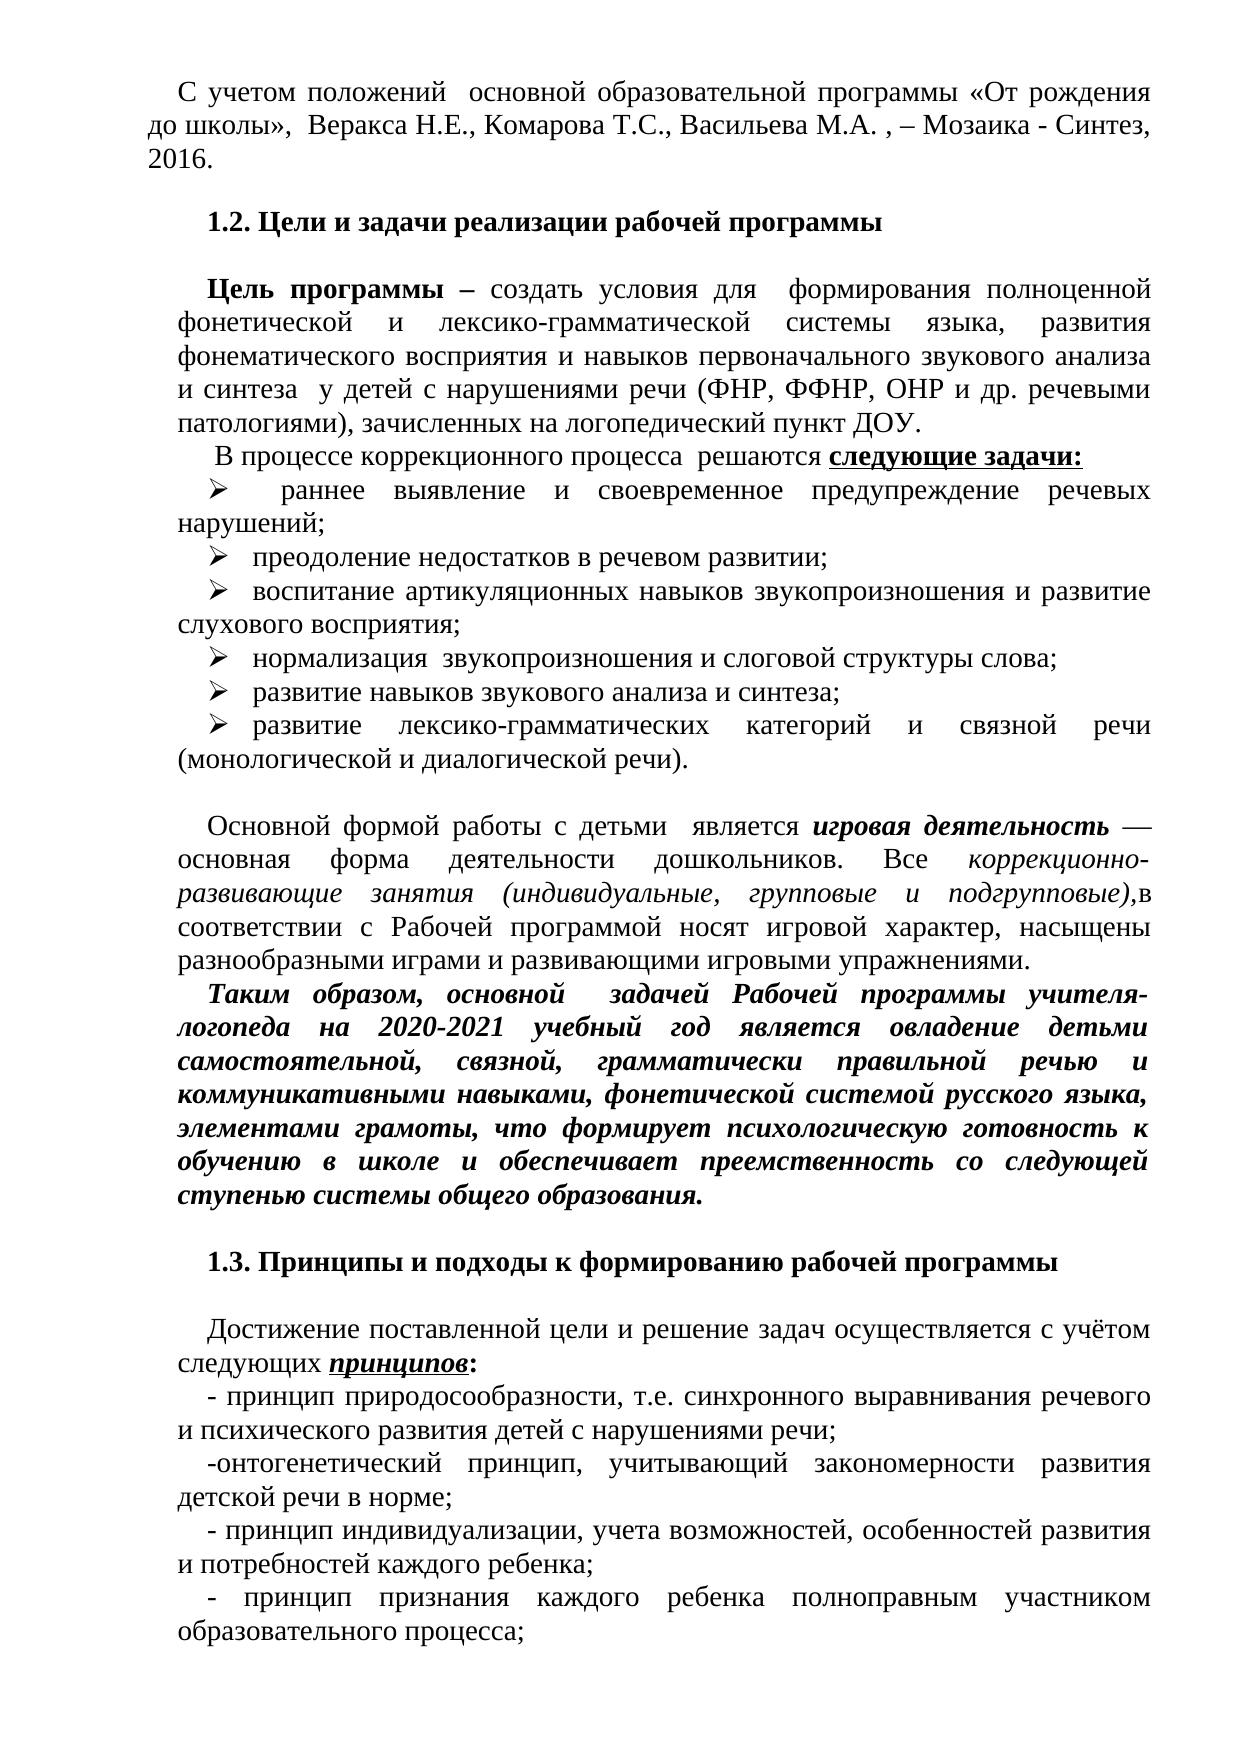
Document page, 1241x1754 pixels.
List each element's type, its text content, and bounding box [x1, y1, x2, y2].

text В процессе коррекционного процесса решаются следующие задачи: [177, 438, 1152, 472]
list нормализация звукопроизношения и слоговой структуры слова; [177, 640, 1152, 674]
list развитие навыков звукового анализа и синтеза; [177, 674, 1152, 707]
text 1.2. Цели и задачи реализации рабочей программы [177, 204, 1152, 237]
list Таким образом, основной задачей Рабочей программы учителя-логопеда на 2020-2021 учебный год является овладение детьми самостоятельной, связной, грамматически правильной речью и коммуникативными навыками, фонетической системой русского языка, элементами грамоты, что формирует психологическую готовность к обучению в школе и обеспечивает преемственность со следующей ступенью системы общего образования. [177, 976, 1152, 1211]
text -онтогенетический принцип, учитывающий закономерности развития детской речи в норме; [177, 1445, 1152, 1512]
list развитие лексико-грамматических категорий и связной речи (монологической и диалогической речи). [177, 707, 1152, 774]
text Достижение поставленной цели и решение задач осуществляется с учётом следующих принципов: [177, 1311, 1152, 1378]
text - принцип признания каждого ребенка полноправным участником образовательного процесса; [177, 1579, 1152, 1647]
list преодоление недостатков в речевом развитии; [177, 539, 1152, 573]
list 1.3. Принципы и подходы к формированию рабочей программы [177, 1244, 1152, 1278]
text - принцип индивидуализации, учета возможностей, особенностей развития и потребностей каждого ребенка; [177, 1512, 1152, 1579]
list раннее выявление и своевременное предупреждение речевых нарушений; [177, 472, 1152, 539]
text С учетом положений основной образовательной программы «От рождения до школы», Веракса Н.Е., Комарова Т.С., Васильева М.А. , – Мозаика - Синтез, 2016. [148, 74, 1152, 174]
text Цель программы – создать условия для формирования полноценной фонетической и лексико-грамматической системы языка, развития фонематического восприятия и навыков первоначального звукового анализа и синтеза у детей с нарушениями речи (ФНР, ФФНР, ОНР и др. речевыми патологиями), зачисленных на логопедический пункт ДОУ. [177, 271, 1152, 438]
text - принцип природосообразности, т.е. синхронного выравнивания речевого и психического развития детей с нарушениями речи; [177, 1378, 1152, 1445]
list воспитание артикуляционных навыков звукопроизношения и развитие слухового восприятия; [177, 573, 1152, 640]
text Основной формой работы с детьми является игровая деятельность — основная форма деятельности дошкольников. Все коррекционно-развивающие занятия (индивидуальные, групповые и подгрупповые),в соответствии с Рабочей программой носят игровой характер, насыщены разнообразными играми и развивающими игровыми упражнениями. [177, 808, 1152, 976]
